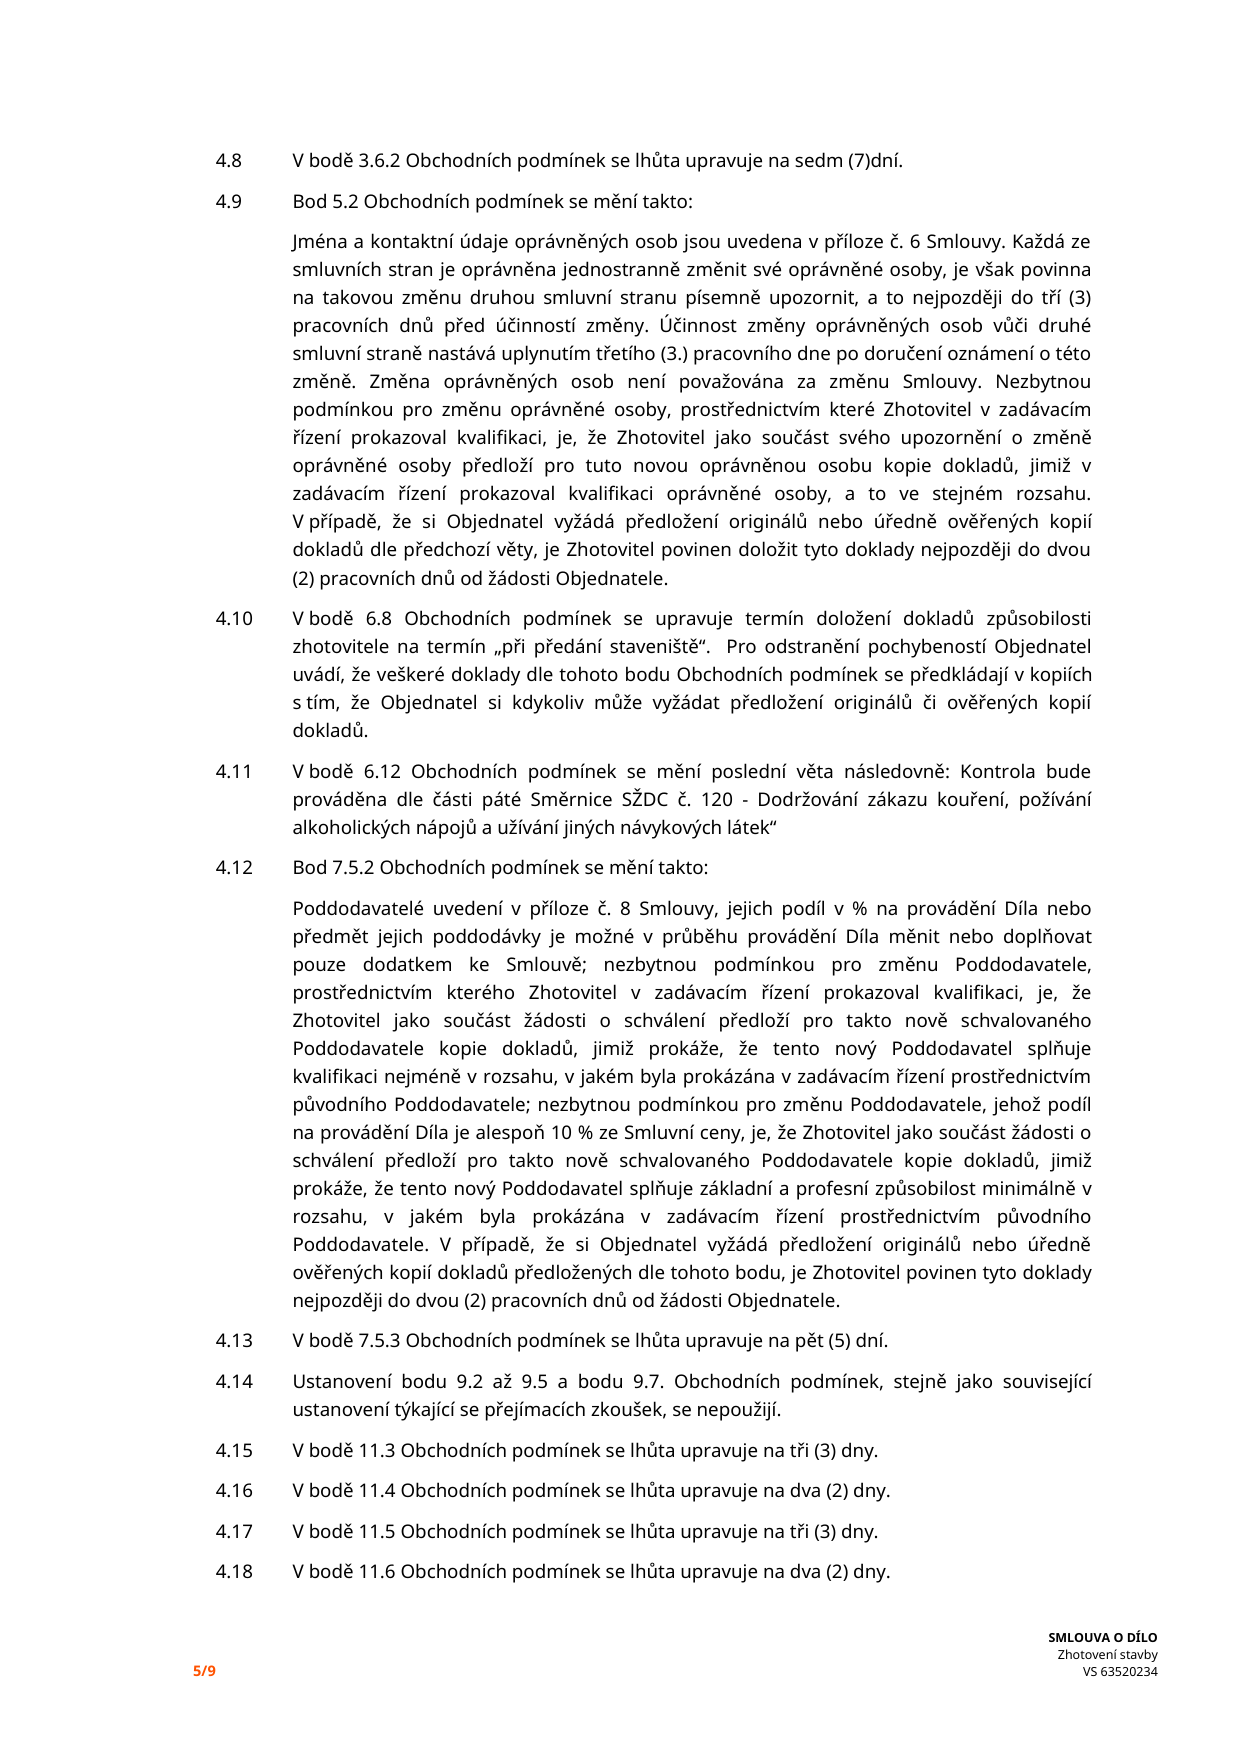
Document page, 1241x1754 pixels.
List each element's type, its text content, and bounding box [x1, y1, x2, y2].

text V bodě 6.12 Obchodních podmínek se mění poslední věta následovně: Kontrola bude prováděna dle části páté Směrnice SŽDC č. 120 - Dodržování zákazu kouření, požívání alkoholických nápojů a užívání jiných návykových látek“ [216, 758, 1093, 839]
text V bodě 11.5 Obchodních podmínek se lhůta upravuje na tři (3) dny. [216, 1518, 1093, 1543]
text Bod 5.2 Obchodních podmínek se mění takto: [216, 188, 1093, 213]
text Ustanovení bodu 9.2 až 9.5 a bodu 9.7. Obchodních podmínek, stejně jako související ustanovení týkající se přejímacích zkoušek, se nepoužijí. [216, 1368, 1093, 1422]
text V bodě 6.8 Obchodních podmínek se upravuje termín doložení dokladů způsobilosti zhotovitele na termín „při předání staveniště“. Pro odstranění pochybeností Objednatel uvádí, že veškeré doklady dle tohoto bodu Obchodních podmínek se předkládají v kopiích s tím, že Objednatel si kdykoliv může vyžádat předložení originálů či ověřených kopií dokladů. [216, 605, 1093, 743]
text V bodě 11.6 Obchodních podmínek se lhůta upravuje na dva (2) dny. [216, 1558, 1093, 1584]
text V bodě 11.3 Obchodních podmínek se lhůta upravuje na tři (3) dny. [216, 1437, 1093, 1462]
text V bodě 3.6.2 Obchodních podmínek se lhůta upravuje na sedm (7)dní. [216, 147, 1093, 173]
text V bodě 7.5.3 Obchodních podmínek se lhůta upravuje na pět (5) dní. [216, 1328, 1093, 1353]
text Jména a kontaktní údaje oprávněných osob jsou uvedena v příloze č. 6 Smlouvy. Každá ze smluvních stran je oprávněna jednostranně změnit své oprávněné osoby, je však povinna na takovou změnu druhou smluvní stranu písemně upozornit, a to nejpozději do tří (3) pracovních dnů před účinností změny. Účinnost změny oprávněných osob vůči druhé smluvní straně nastává uplynutím třetího (3.) pracovního dne po doručení oznámení o této změně. Změna oprávněných osob není považována za změnu Smlouvy. Nezbytnou podmínkou pro změnu oprávněné osoby, prostřednictvím které Zhotovitel v zadávacím řízení prokazoval kvalifikaci, je, že Zhotovitel jako součást svého upozornění o změně oprávněné osoby předloží pro tuto novou oprávněnou osobu kopie dokladů, jimiž v zadávacím řízení prokazoval kvalifikaci oprávněné osoby, a to ve stejném rozsahu. V případě, že si Objednatel vyžádá předložení originálů nebo úředně ověřených kopií dokladů dle předchozí věty, je Zhotovitel povinen doložit tyto doklady nejpozději do dvou (2) pracovních dnů od žádosti Objednatele. [292, 228, 1093, 590]
text Bod 7.5.2 Obchodních podmínek se mění takto: [216, 854, 1093, 880]
text Poddodavatelé uvedení v příloze č. 8 Smlouvy, jejich podíl v % na provádění Díla nebo předmět jejich poddodávky je možné v průběhu provádění Díla měnit nebo doplňovat pouze dodatkem ke Smlouvě; nezbytnou podmínkou pro změnu Poddodavatele, prostřednictvím kterého Zhotovitel v zadávacím řízení prokazoval kvalifikaci, je, že Zhotovitel jako součást žádosti o schválení předloží pro takto nově schvalovaného Poddodavatele kopie dokladů, jimiž prokáže, že tento nový Poddodavatel splňuje kvalifikaci nejméně v rozsahu, v jakém byla prokázána v zadávacím řízení prostřednictvím původního Poddodavatele; nezbytnou podmínkou pro změnu Poddodavatele, jehož podíl na provádění Díla je alespoň 10 % ze Smluvní ceny, je, že Zhotovitel jako součást žádosti o schválení předloží pro takto nově schvalovaného Poddodavatele kopie dokladů, jimiž prokáže, že tento nový Poddodavatel splňuje základní a profesní způsobilost minimálně v rozsahu, v jakém byla prokázána v zadávacím řízení prostřednictvím původního Poddodavatele. V případě, že si Objednatel vyžádá předložení originálů nebo úředně ověřených kopií dokladů předložených dle tohoto bodu, je Zhotovitel povinen tyto doklady nejpozději do dvou (2) pracovních dnů od žádosti Objednatele. [292, 895, 1093, 1313]
text V bodě 11.4 Obchodních podmínek se lhůta upravuje na dva (2) dny. [216, 1477, 1093, 1503]
